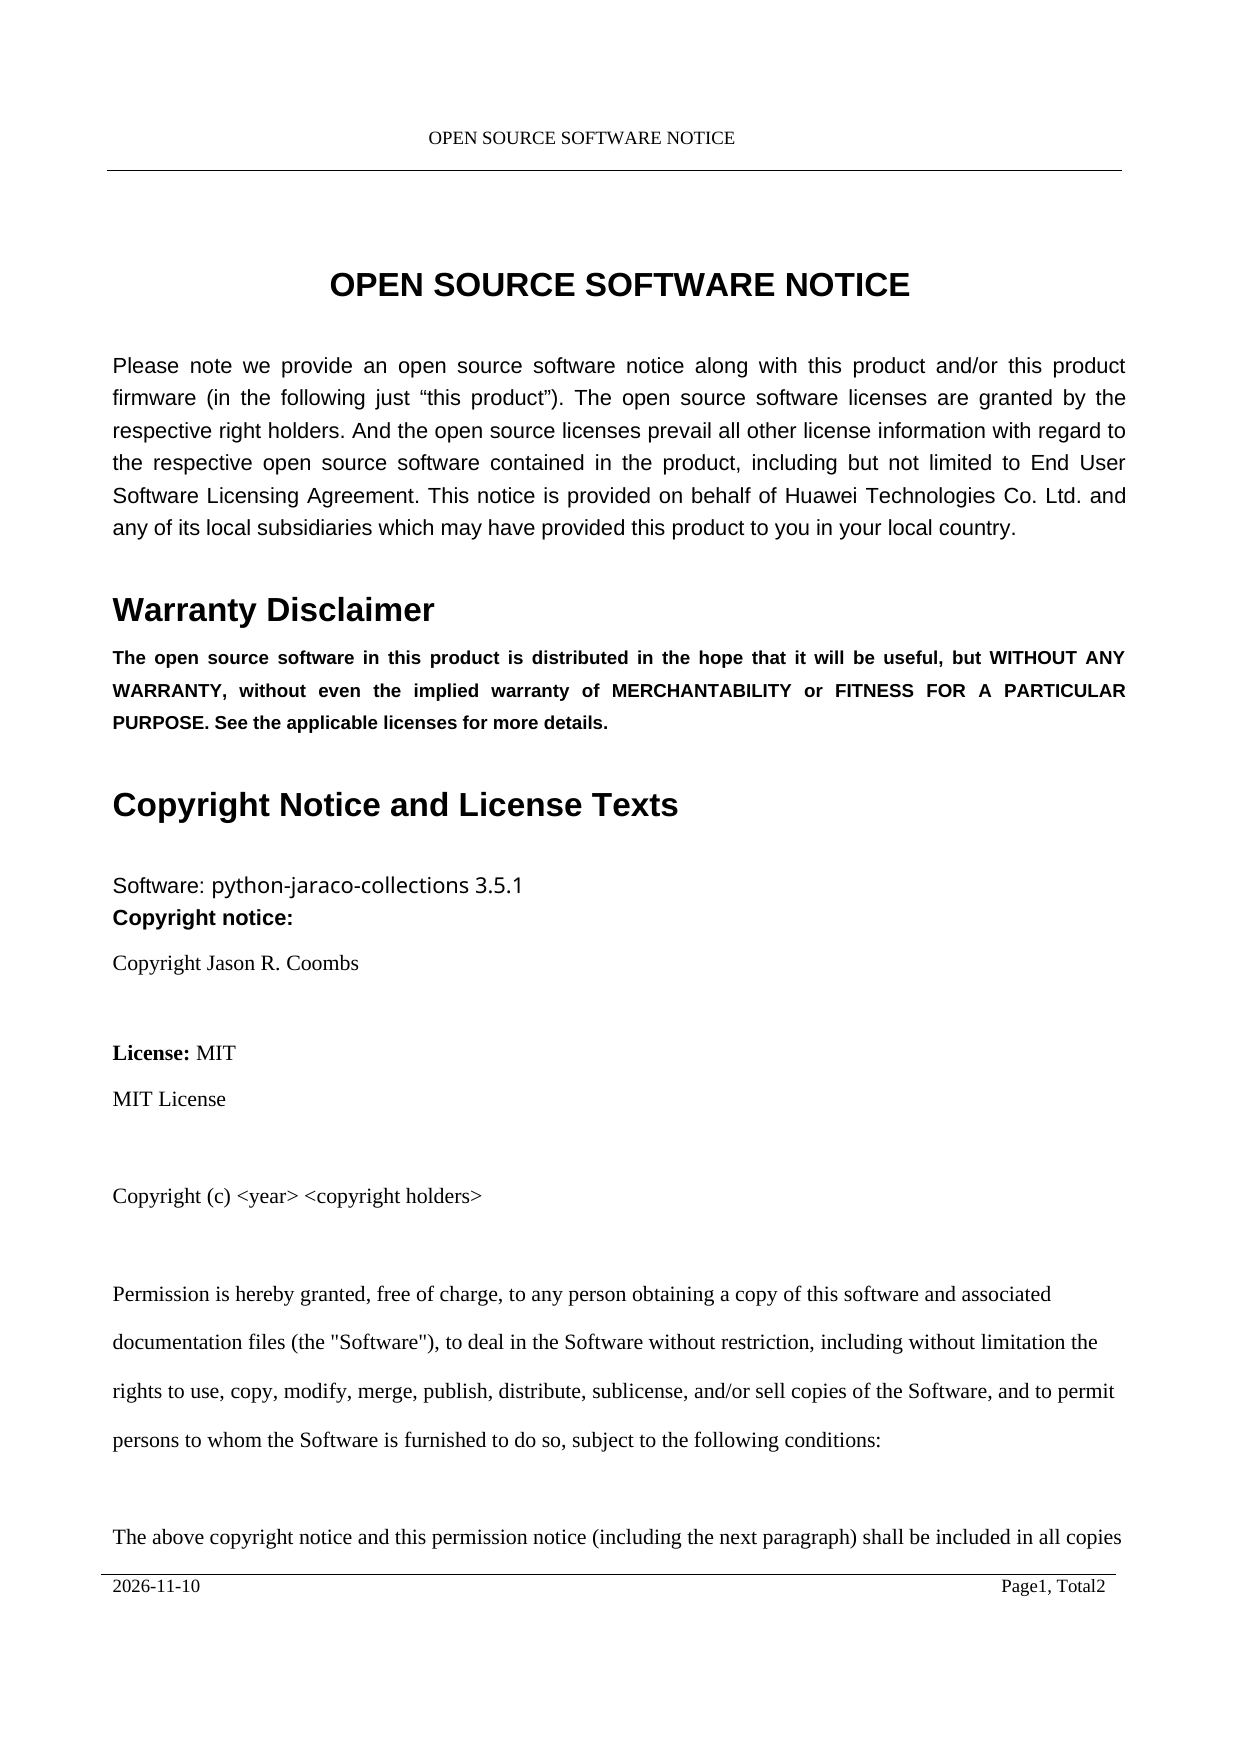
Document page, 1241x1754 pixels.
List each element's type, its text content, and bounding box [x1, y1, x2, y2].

text The open source software in this product is distributed in the hope that it will be useful, but WITHOUT ANY WARRANTY, without even the implied warranty of MERCHANTABILITY or FITNESS FOR A PARTICULAR PURPOSE. See the applicable licenses for more details. [112, 641, 1128, 739]
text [112, 1082, 1128, 1553]
text License: MIT [112, 1037, 1128, 1069]
text Please note we provide an open source software notice along with this product and/or this product firmware (in the following just “this product”). The open source software licenses are granted by the respective right holders. And the open source licenses prevail all other license information with regard to the respective open source software contained in the product, including but not limited to End User Software Licensing Agreement. This notice is provided on behalf of Huawei Technologies Co. Ltd. and any of its local subsidiaries which may have provided this product to you in your local country. [112, 349, 1128, 544]
text Copyright Jason R. Coombs [112, 947, 1128, 979]
text Warranty Disclaimer [112, 576, 1128, 641]
text Copyright Notice and License Texts [112, 771, 1128, 836]
text OPEN SOURCE SOFTWARE NOTICE [112, 251, 1128, 316]
text Copyright notice: [112, 901, 1128, 934]
text Software: python-jaraco-collections 3.5.1 [112, 869, 1128, 901]
